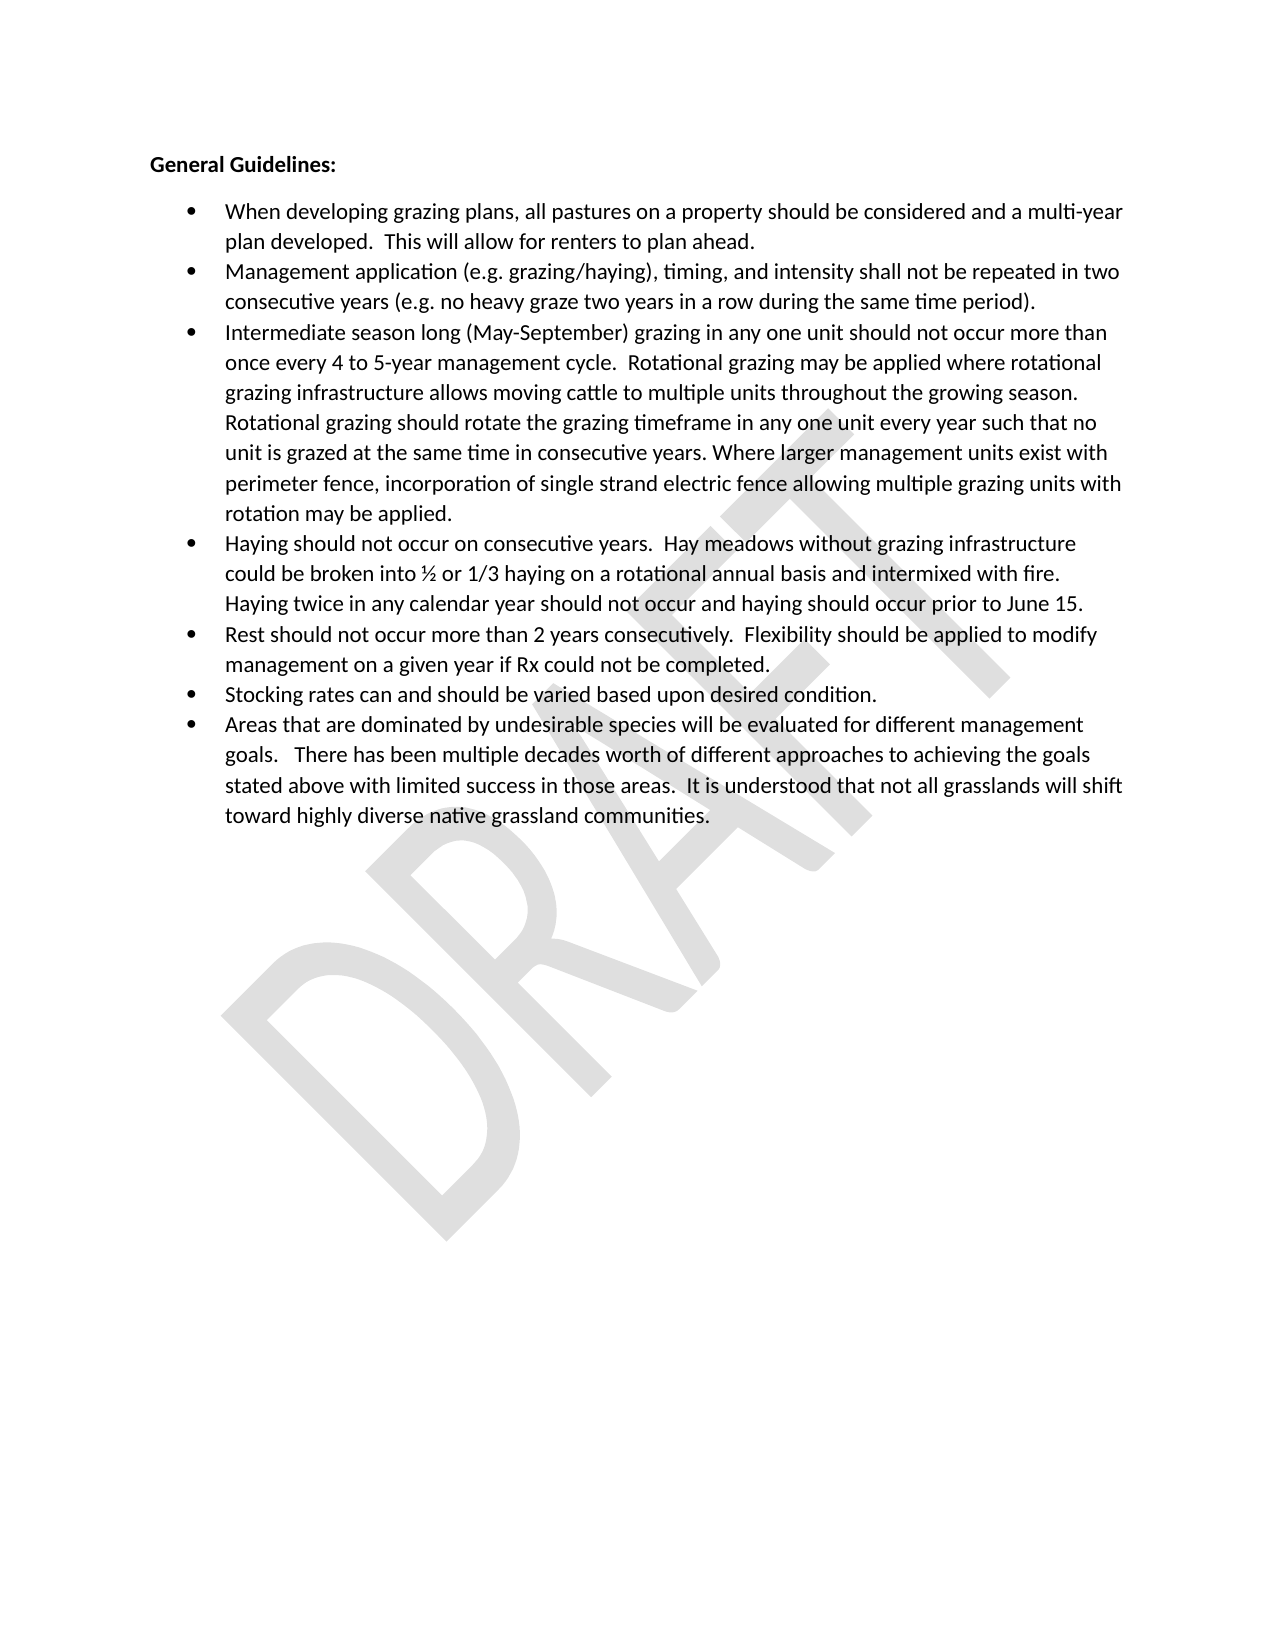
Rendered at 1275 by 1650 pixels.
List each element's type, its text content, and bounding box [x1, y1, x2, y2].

list Management application (e.g. grazing/haying), timing, and intensity shall not be repeated in two consecutive years (e.g. no heavy graze two years in a row during the same time period). [187, 257, 1125, 316]
list Areas that are dominated by undesirable species will be evaluated for different management goals. There has been multiple decades worth of different approaches to achieving the goals stated above with limited success in those areas. It is understood that not all grasslands will shift toward highly diverse native grassland communities. [187, 710, 1125, 829]
text General Guidelines: [150, 150, 1125, 178]
list Haying should not occur on consecutive years. Hay meadows without grazing infrastructure could be broken into ½ or 1/3 haying on a rotational annual basis and intermixed with fire. Haying twice in any calendar year should not occur and haying should occur prior to June 15. [187, 529, 1125, 618]
list When developing grazing plans, all pastures on a property should be considered and a multi-year plan developed. This will allow for renters to plan ahead. [187, 197, 1125, 255]
list Stocking rates can and should be varied based upon desired condition. [187, 680, 1125, 708]
list Intermediate season long (May-September) grazing in any one unit should not occur more than once every 4 to 5-year management cycle. Rotational grazing may be applied where rotational grazing infrastructure allows moving cattle to multiple units throughout the growing season. Rotational grazing should rotate the grazing timeframe in any one unit every year such that no unit is grazed at the same time in consecutive years. Where larger management units exist with perimeter fence, incorporation of single strand electric fence allowing multiple grazing units with rotation may be applied. [187, 318, 1125, 527]
list Rest should not occur more than 2 years consecutively. Flexibility should be applied to modify management on a given year if Rx could not be completed. [187, 620, 1125, 678]
